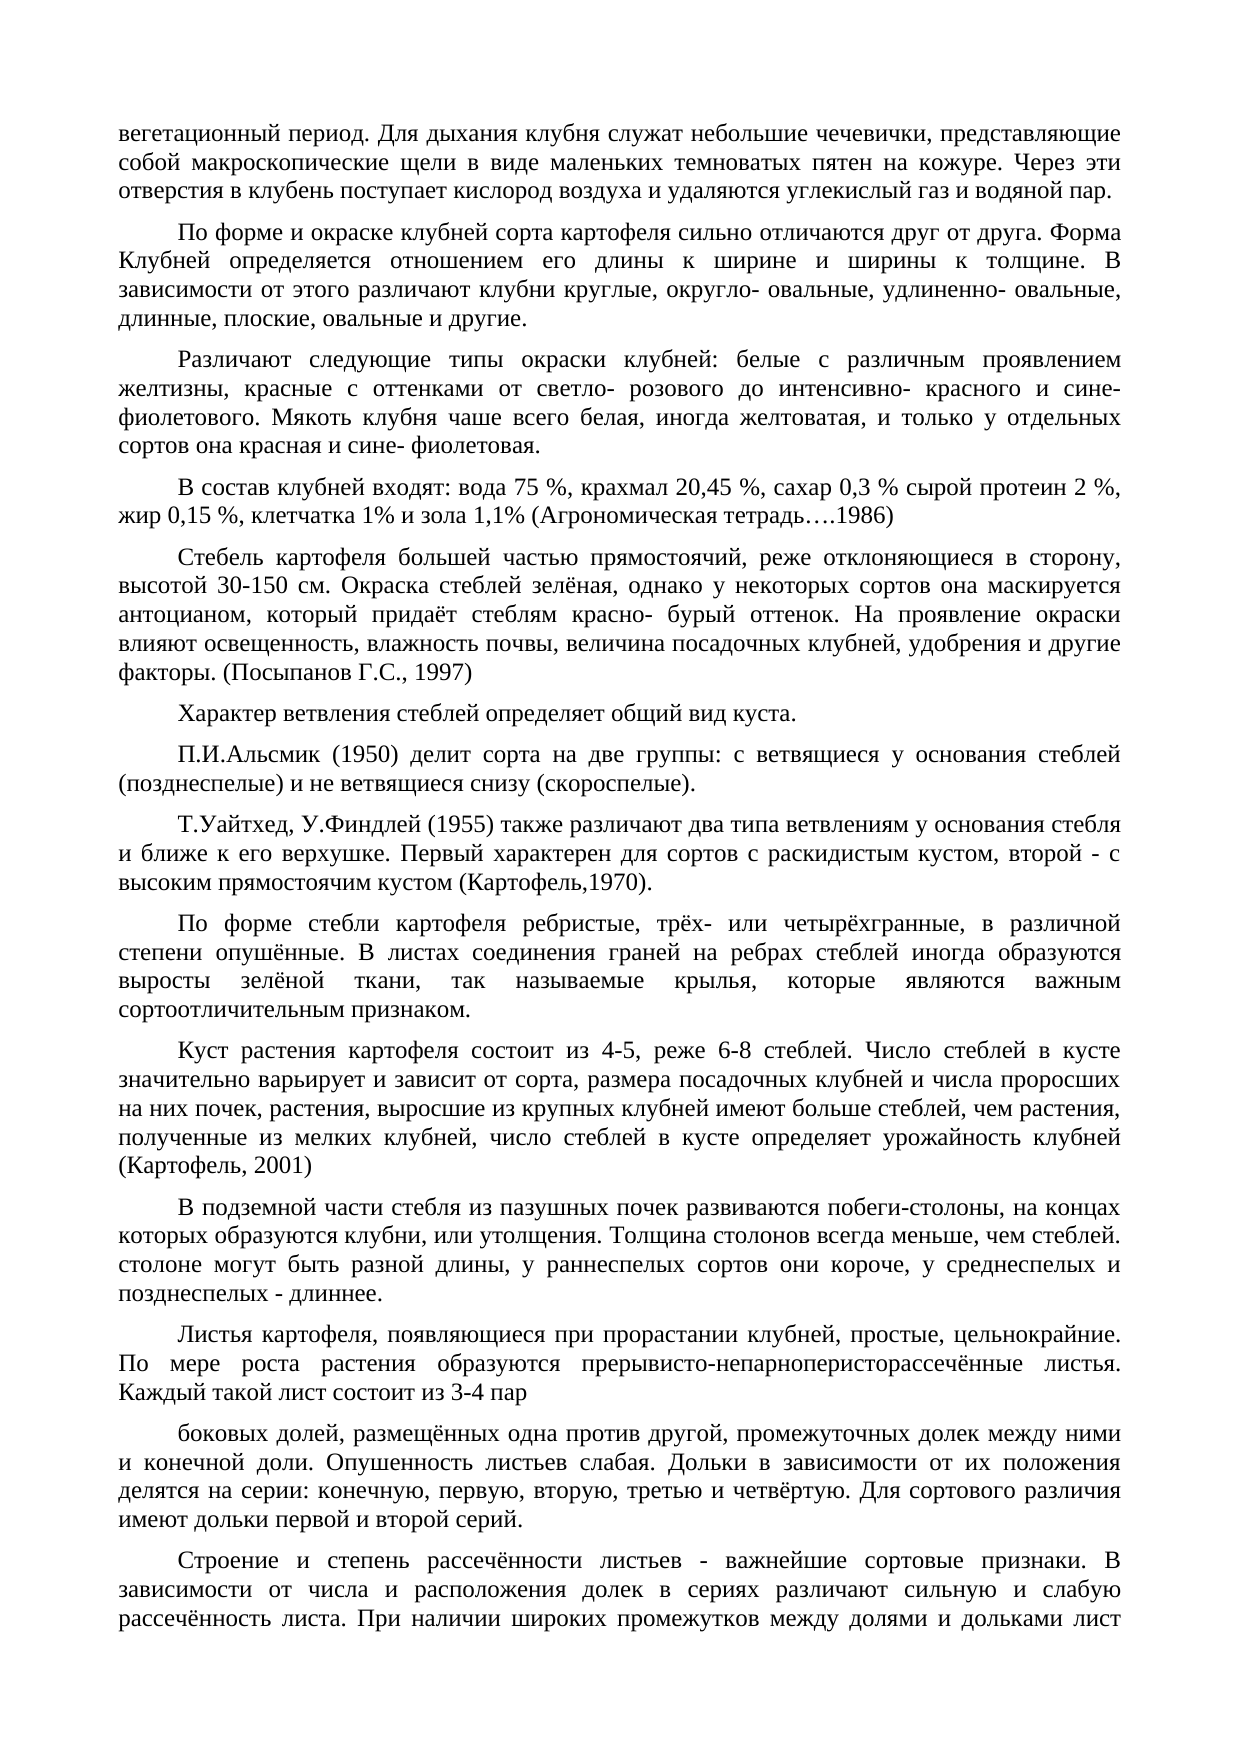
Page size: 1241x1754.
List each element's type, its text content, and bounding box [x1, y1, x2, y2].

text боковых долей, размещённых одна против другой, промежуточных долек между ними и конечной доли. Опушенность листьев слабая. Дольки в зависимости от их положения делятся на серии: конечную, первую, вторую, третью и четвёртую. Для сортового различия имеют дольки первой и второй серий. [118, 1418, 1122, 1533]
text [118, 1546, 1122, 1632]
text Листья картофеля, появляющиеся при прорастании клубней, простые, цельнокрайние. По мере роста растения образуются прерывисто-непарноперисторассечённые листья. Каждый такой лист состоит из 3-4 пар [118, 1319, 1122, 1406]
text В состав клубней входят: вода 75 %, крахмал 20,45 %, сахар 0,3 % сырой протеин 2 %, жир 0,15 %, клетчатка 1% и зола 1,1% (Агрономическая тетрадь….1986) [118, 472, 1122, 529]
text Различают следующие типы окраски клубней: белые с различным проявлением желтизны, красные с оттенками от светло- розового до интенсивно- красного и сине- фиолетового. Мякоть клубня чаше всего белая, иногда желтоватая, и только у отдельных сортов она красная и сине- фиолетовая. [118, 344, 1122, 459]
text Т.Уайтхед, У.Финдлей (1955) также различают два типа ветвлениям у основания стебля и ближе к его верхушке. Первый характерен для сортов с раскидистым кустом, второй - с высоким прямостоячим кустом (Картофель,1970). [118, 809, 1122, 896]
text П.И.Альсмик (1950) делит сорта на две группы: с ветвящиеся у основания стеблей (позднеспелые) и не ветвящиеся снизу (скороспелые). [118, 739, 1122, 797]
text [118, 118, 1122, 204]
text Куст растения картофеля состоит из 4-5, реже 6-8 стеблей. Число стеблей в кусте значительно варьирует и зависит от сорта, размера посадочных клубней и числа проросших на них почек, растения, выросшие из крупных клубней имеют больше стеблей, чем растения, полученные из мелких клубней, число стеблей в кусте определяет урожайность клубней (Картофель, 2001) [118, 1036, 1122, 1179]
text Стебель картофеля большей частью прямостоячий, реже отклоняющиеся в сторону, высотой 30-150 см. Окраска стеблей зелёная, однако у некоторых сортов она маскируется антоцианом, который придаёт стеблям красно- бурый оттенок. На проявление окраски влияют освещенность, влажность почвы, величина посадочных клубней, удобрения и другие факторы. (Посыпанов Г.С., 1997) [118, 542, 1122, 686]
text В подземной части стебля из пазушных почек развиваются побеги-столоны, на концах которых образуются клубни, или утолщения. Толщина столонов всегда меньше, чем стеблей. столоне могут быть разной длины, у раннеспелых сортов они короче, у среднеспелых и позднеспелых - длиннее. [118, 1192, 1122, 1307]
text Характер ветвления стеблей определяет общий вид куста. [118, 698, 1122, 727]
text По форме и окраске клубней сорта картофеля сильно отличаются друг от друга. Форма Клубней определяется отношением его длины к ширине и ширины к толщине. В зависимости от этого различают клубни круглые, округло- овальные, удлиненно- овальные, длинные, плоские, овальные и другие. [118, 217, 1122, 332]
text По форме стебли картофеля ребристые, трёх- или четырёхгранные, в различной степени опушённые. В листах соединения граней на ребрах стеблей иногда образуются выросты зелёной ткани, так называемые крылья, которые являются важным сортоотличительным признаком. [118, 908, 1122, 1023]
